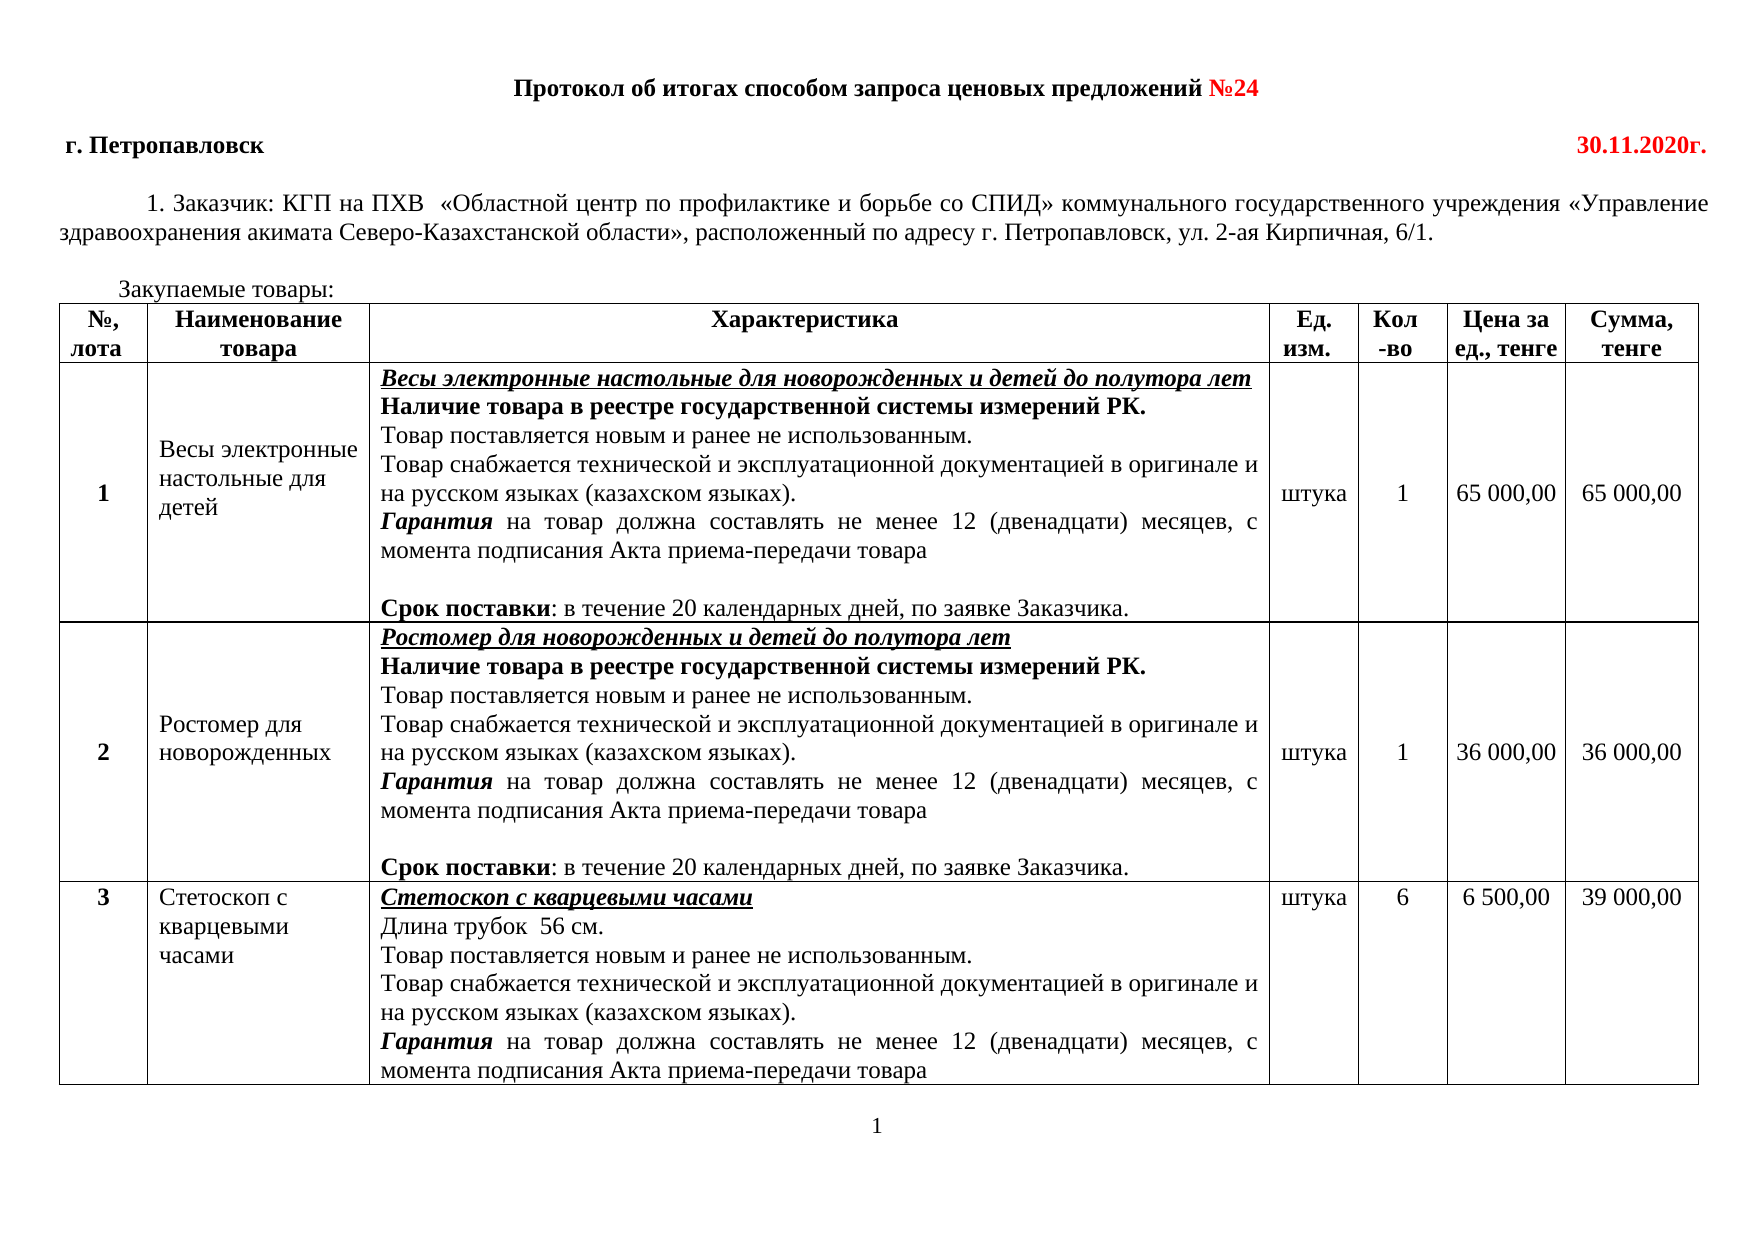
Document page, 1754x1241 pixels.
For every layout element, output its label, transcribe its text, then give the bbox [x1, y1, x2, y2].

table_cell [370, 882, 1269, 1083]
table_cell 6 [1359, 882, 1447, 1083]
table_cell 36 000,00 [1448, 623, 1565, 881]
text 1. Заказчик: КГП на ПХВ «Областной центр по профилактике и борьбе со СПИД» коммунального государственного учреждения «Управление здравоохранения акимата Северо-Казахстанской области», расположенный по адресу г. Петропавловск, ул. 2-ая Кирпичная, 6/1. [59, 159, 1713, 246]
table_header Сумма, тенге [1566, 304, 1698, 362]
table_cell 6 500,00 [1448, 882, 1565, 1083]
table_cell штука [1270, 623, 1358, 881]
table_cell 36 000,00 [1566, 623, 1698, 881]
table_header №, лота [60, 304, 147, 362]
text г. Петропавловск 30.11.2020г. [59, 131, 1713, 159]
table_cell 65 000,00 [1566, 363, 1698, 621]
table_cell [148, 882, 369, 1083]
table_cell 65 000,00 [1448, 363, 1565, 621]
table_cell Весы электронные настольные для новорожденных и детей до полутора лет Наличие товара в реестре государственной системы измерений РК. Товар поставляется новым и ранее не использованным. Товар снабжается технической и эксплуатационной документацией в оригинале и на русском языках (казахском языках). Гарантия на товар должна составлять не менее 12 (двенадцати) месяцев, с момента подписания Акта приема-передачи товара Срок поставки: в течение 20 календарных дней, по заявке Заказчика. [370, 363, 1269, 621]
table_cell штука [1270, 882, 1358, 1083]
table_cell 1 [60, 363, 147, 621]
table_cell Ростомер для новорожденных и детей до полутора лет Наличие товара в реестре государственной системы измерений РК. Товар поставляется новым и ранее не использованным. Товар снабжается технической и эксплуатационной документацией в оригинале и на русском языках (казахском языках). Гарантия на товар должна составлять не менее 12 (двенадцати) месяцев, с момента подписания Акта приема-передачи товара Срок поставки: в течение 20 календарных дней, по заявке Заказчика. [370, 623, 1269, 881]
table_cell 3 [60, 882, 147, 1083]
table_header Наименование товара [148, 304, 369, 362]
table_cell Весы электронные настольные для детей [148, 363, 369, 621]
table_cell штука [1270, 363, 1358, 621]
table_header Ед. изм. [1270, 304, 1358, 362]
table_cell Ростомер для новорожденных [148, 623, 369, 881]
table_header Цена за ед., тенге [1448, 304, 1565, 362]
table_cell 2 [60, 623, 147, 881]
table_header Кол -во [1359, 304, 1447, 362]
table_cell 39 000,00 [1566, 882, 1698, 1083]
table_cell 1 [1359, 363, 1447, 621]
table_header Характеристика [370, 304, 1269, 362]
text Закупаемые товары: [118, 274, 1636, 303]
table_cell 1 [1359, 623, 1447, 881]
text Протокол об итогах способом запроса ценовых предложений №24 [59, 73, 1713, 102]
